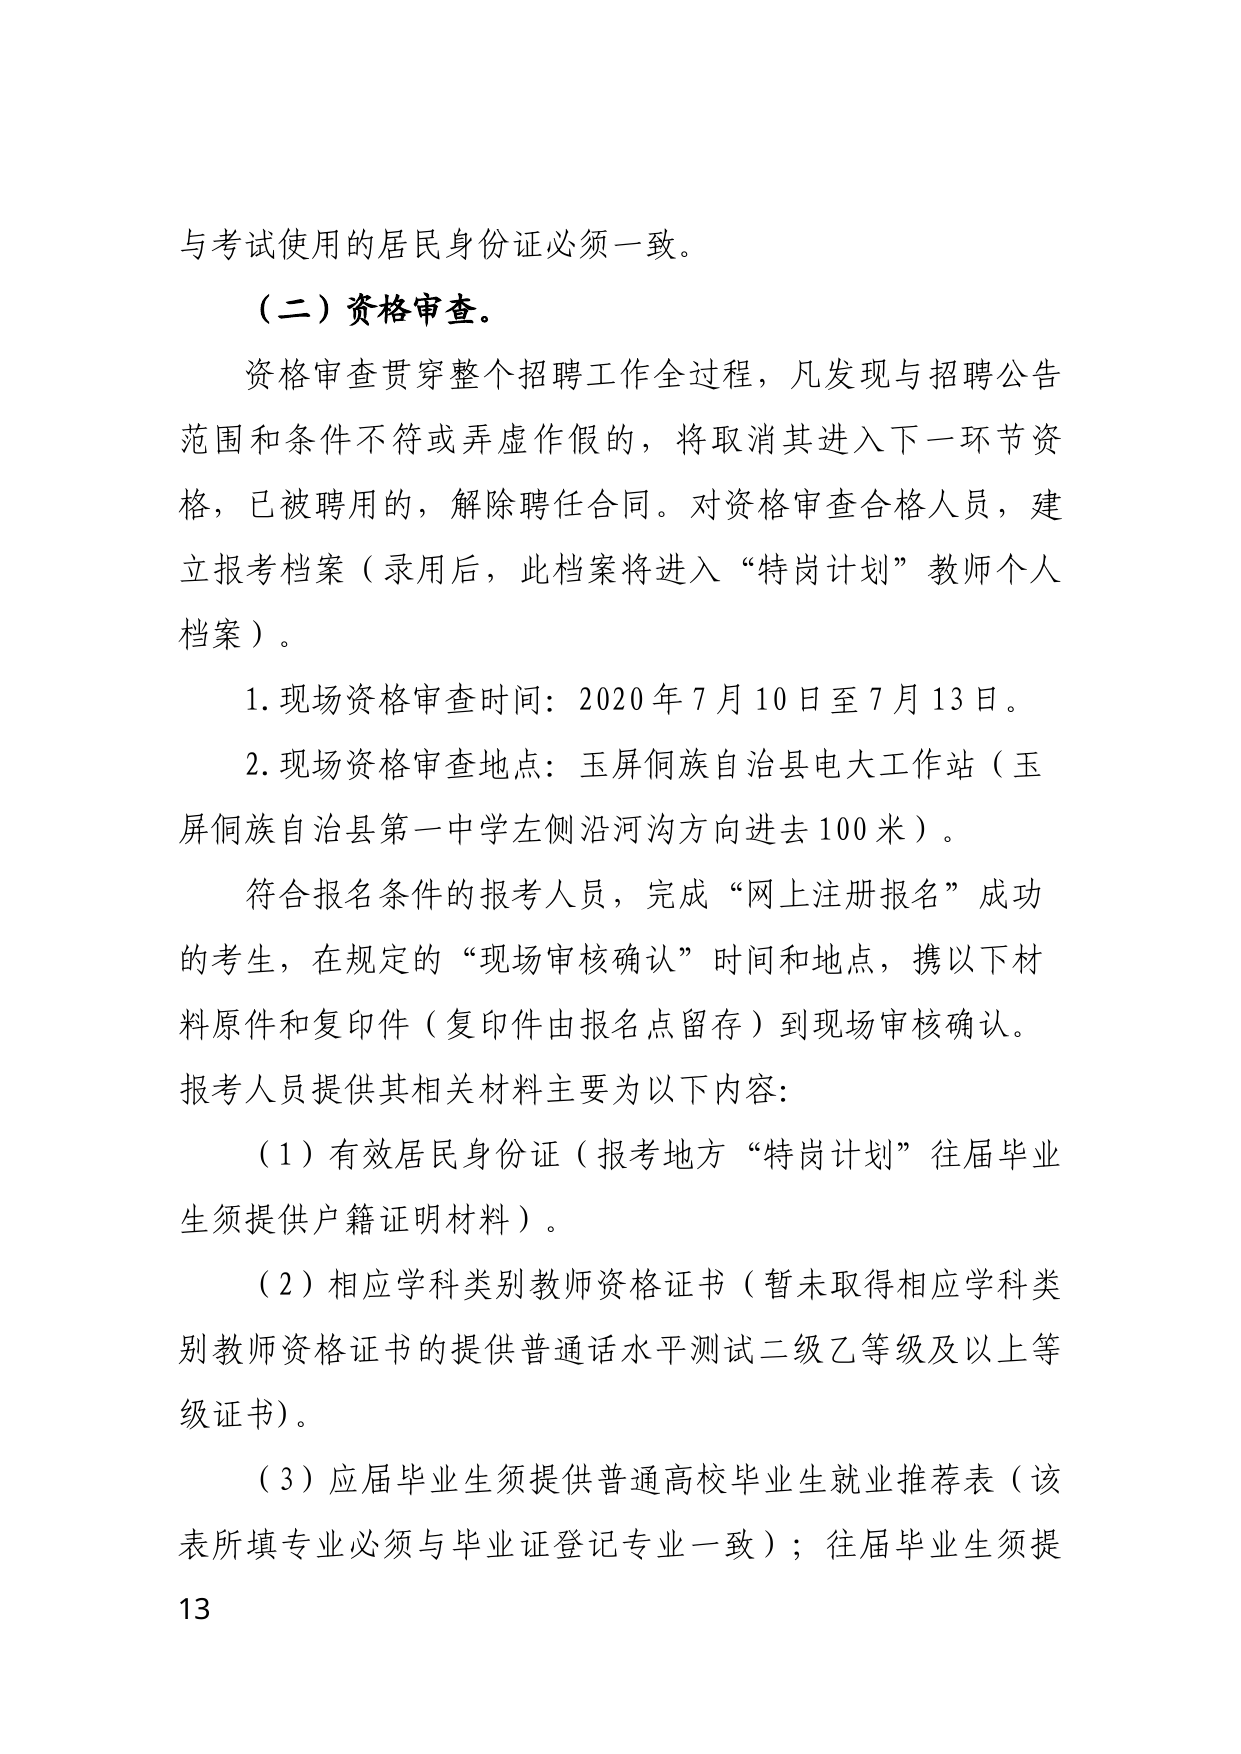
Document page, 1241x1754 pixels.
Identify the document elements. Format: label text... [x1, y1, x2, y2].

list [177, 209, 1063, 274]
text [177, 1444, 1063, 1574]
text 1.现场资格审查时间：2020年7月10日至7月13日。 [177, 664, 1063, 729]
text 2.现场资格审查地点：玉屏侗族自治县电大工作站（玉屏侗族自治县第一中学左侧沿河沟方向进去100米）。 [177, 729, 1063, 859]
text （二）资格审查。 [177, 274, 1063, 339]
text 符合报名条件的报考人员，完成“网上注册报名”成功的考生，在规定的“现场审核确认”时间和地点，携以下材料原件和复印件（复印件由报名点留存）到现场审核确认。报考人员提供其相关材料主要为以下内容： [177, 859, 1063, 1119]
text （2）相应学科类别教师资格证书（暂未取得相应学科类别教师资格证书的提供普通话水平测试二级乙等级及以上等级证书)。 [177, 1249, 1063, 1444]
text 资格审查贯穿整个招聘工作全过程，凡发现与招聘公告范围和条件不符或弄虚作假的，将取消其进入下一环节资格，已被聘用的，解除聘任合同。对资格审查合格人员，建立报考档案（录用后，此档案将进入“特岗计划”教师个人档案）。 [177, 339, 1063, 664]
text （1）有效居民身份证（报考地方“特岗计划”往届毕业生须提供户籍证明材料）。 [177, 1119, 1063, 1249]
